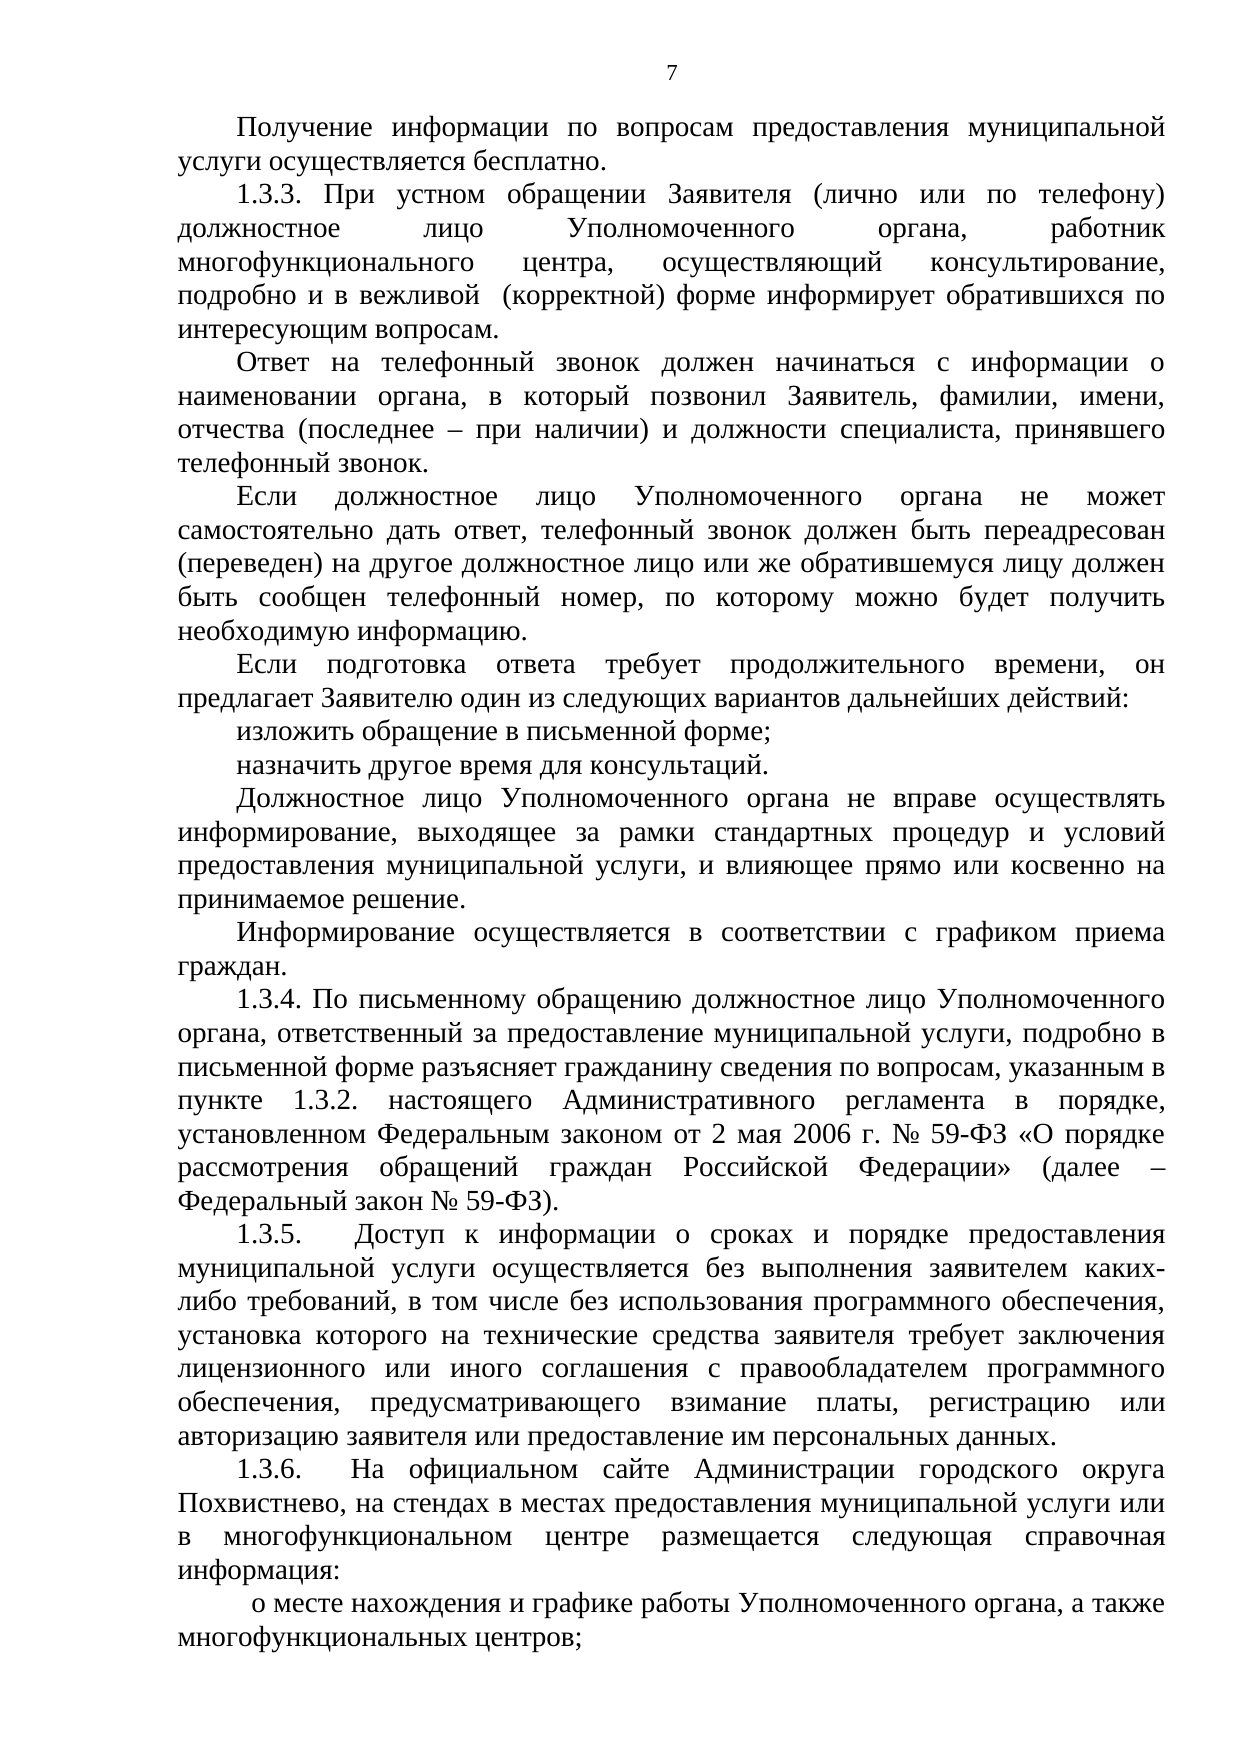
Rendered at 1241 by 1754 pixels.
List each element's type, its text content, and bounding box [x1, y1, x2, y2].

text 1.3.5. Доступ к информации о сроках и порядке предоставления муниципальной услуги осуществляется без выполнения заявителем каких-либо требований, в том числе без использования программного обеспечения, установка которого на технические средства заявителя требует заключения лицензионного или иного соглашения с правообладателем программного обеспечения, предусматривающего взимание платы, регистрацию или авторизацию заявителя или предоставление им персональных данных. [177, 1216, 1166, 1451]
text 1.3.6. На официальном сайте Администрации городского округа Похвистнево, на стендах в местах предоставления муниципальной услуги или в многофункциональном центре размещается следующая справочная информация: [177, 1451, 1166, 1585]
text назначить другое время для консультаций. [177, 747, 1166, 780]
text Должностное лицо Уполномоченного органа не вправе осуществлять информирование, выходящее за рамки стандартных процедур и условий предоставления муниципальной услуги, и влияющее прямо или косвенно на принимаемое решение. [177, 780, 1166, 914]
text 1.3.4. По письменному обращению должностное лицо Уполномоченного органа, ответственный за предоставление муниципальной услуги, подробно в письменной форме разъясняет гражданину сведения по вопросам, указанным в пункте 1.3.2. настоящего Административного регламента в порядке, установленном Федеральным законом от 2 мая 2006 г. № 59-ФЗ «О порядке рассмотрения обращений граждан Российской Федерации» (далее –Федеральный закон № 59-ФЗ). [177, 982, 1166, 1216]
text изложить обращение в письменной форме; [177, 713, 1166, 747]
text Информирование осуществляется в соответствии с графиком приема граждан. [177, 914, 1166, 982]
text Если подготовка ответа требует продолжительного времени, он предлагает Заявителю один из следующих вариантов дальнейших действий: [177, 646, 1166, 713]
text Ответ на телефонный звонок должен начинаться с информации о наименовании органа, в который позвонил Заявитель, фамилии, имени, отчества (последнее – при наличии) и должности специалиста, принявшего телефонный звонок. [177, 344, 1166, 478]
text Если должностное лицо Уполномоченного органа не может самостоятельно дать ответ, телефонный звонок должен быть переадресован (переведен) на другое должностное лицо или же обратившемуся лицу должен быть сообщен телефонный номер, по которому можно будет получить необходимую информацию. [177, 478, 1166, 646]
text 1.3.3. При устном обращении Заявителя (лично или по телефону) должностное лицо Уполномоченного органа, работник многофункционального центра, осуществляющий консультирование, подробно и в вежливой (корректной) форме информирует обратившихся по интересующим вопросам. [177, 177, 1166, 344]
text Получение информации по вопросам предоставления муниципальной услуги осуществляется бесплатно. [177, 109, 1166, 177]
text о месте нахождения и графике работы Уполномоченного органа, а также многофункциональных центров; [177, 1585, 1166, 1652]
